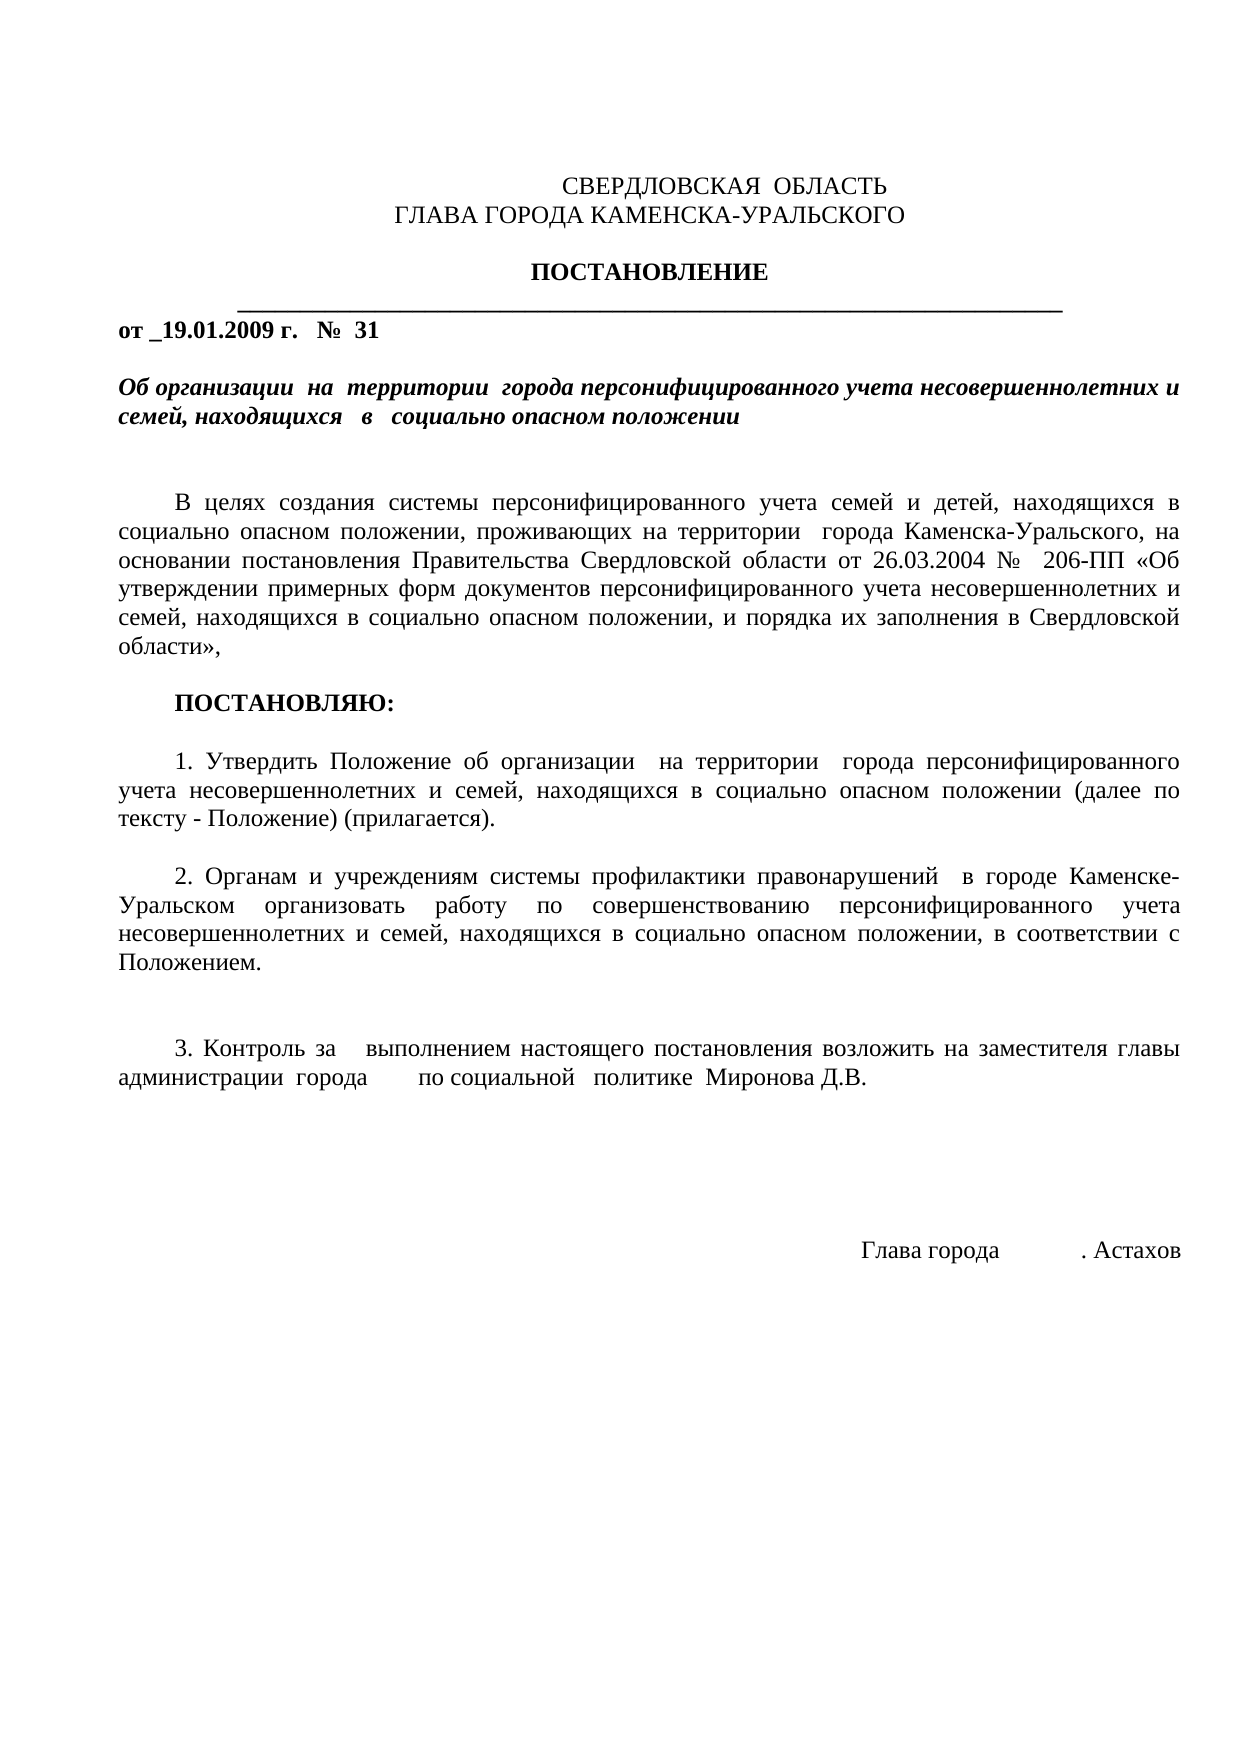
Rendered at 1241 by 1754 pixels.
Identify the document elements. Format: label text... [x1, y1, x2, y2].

title Об организации на территории города персонифицированного учета несовершеннолетних и семей, находящихся в социально опасном положении [118, 372, 1181, 430]
text 1. Утвердить Положение об организации на территории города персонифицированного учета несовершеннолетних и семей, находящихся в социально опасном положении (далее по тексту - Положение) (прилагается). [118, 746, 1181, 832]
title __________________________________________________________________ [118, 286, 1181, 315]
text 2. Органам и учреждениям системы профилактики правонарушений в городе Каменске-Уральском организовать работу по совершенствованию персонифицированного учета несовершеннолетних и семей, находящихся в социально опасном положении, в соответствии с Положением. [118, 861, 1181, 976]
text ГЛАВА ГОРОДА КАМЕНСКА-УРАЛЬСКОГО [118, 200, 1181, 228]
title от _19.01.2009 г. № 31 [118, 315, 1181, 343]
text ПОСТАНОВЛЯЮ: [118, 688, 1181, 717]
text 3. Контроль за выполнением настоящего постановления возложить на заместителя главы администрации города по социальной политике Миронова Д.В. [118, 1033, 1181, 1091]
text Глава города . Астахов [118, 1235, 1181, 1263]
text СВЕРДЛОВСКАЯ ОБЛАСТЬ [118, 171, 1181, 200]
text В целях создания системы персонифицированного учета семей и детей, находящихся в социально опасном положении, проживающих на территории города Каменска-Уральского, на основании постановления Правительства Свердловской области от 26.03.2004 № 206-ПП «Об утверждении примерных форм документов персонифицированного учета несовершеннолетних и семей, находящихся в социально опасном положении, и порядка их заполнения в Свердловской области», [118, 487, 1181, 660]
title ПОСТАНОВЛЕНИЕ [118, 257, 1181, 286]
